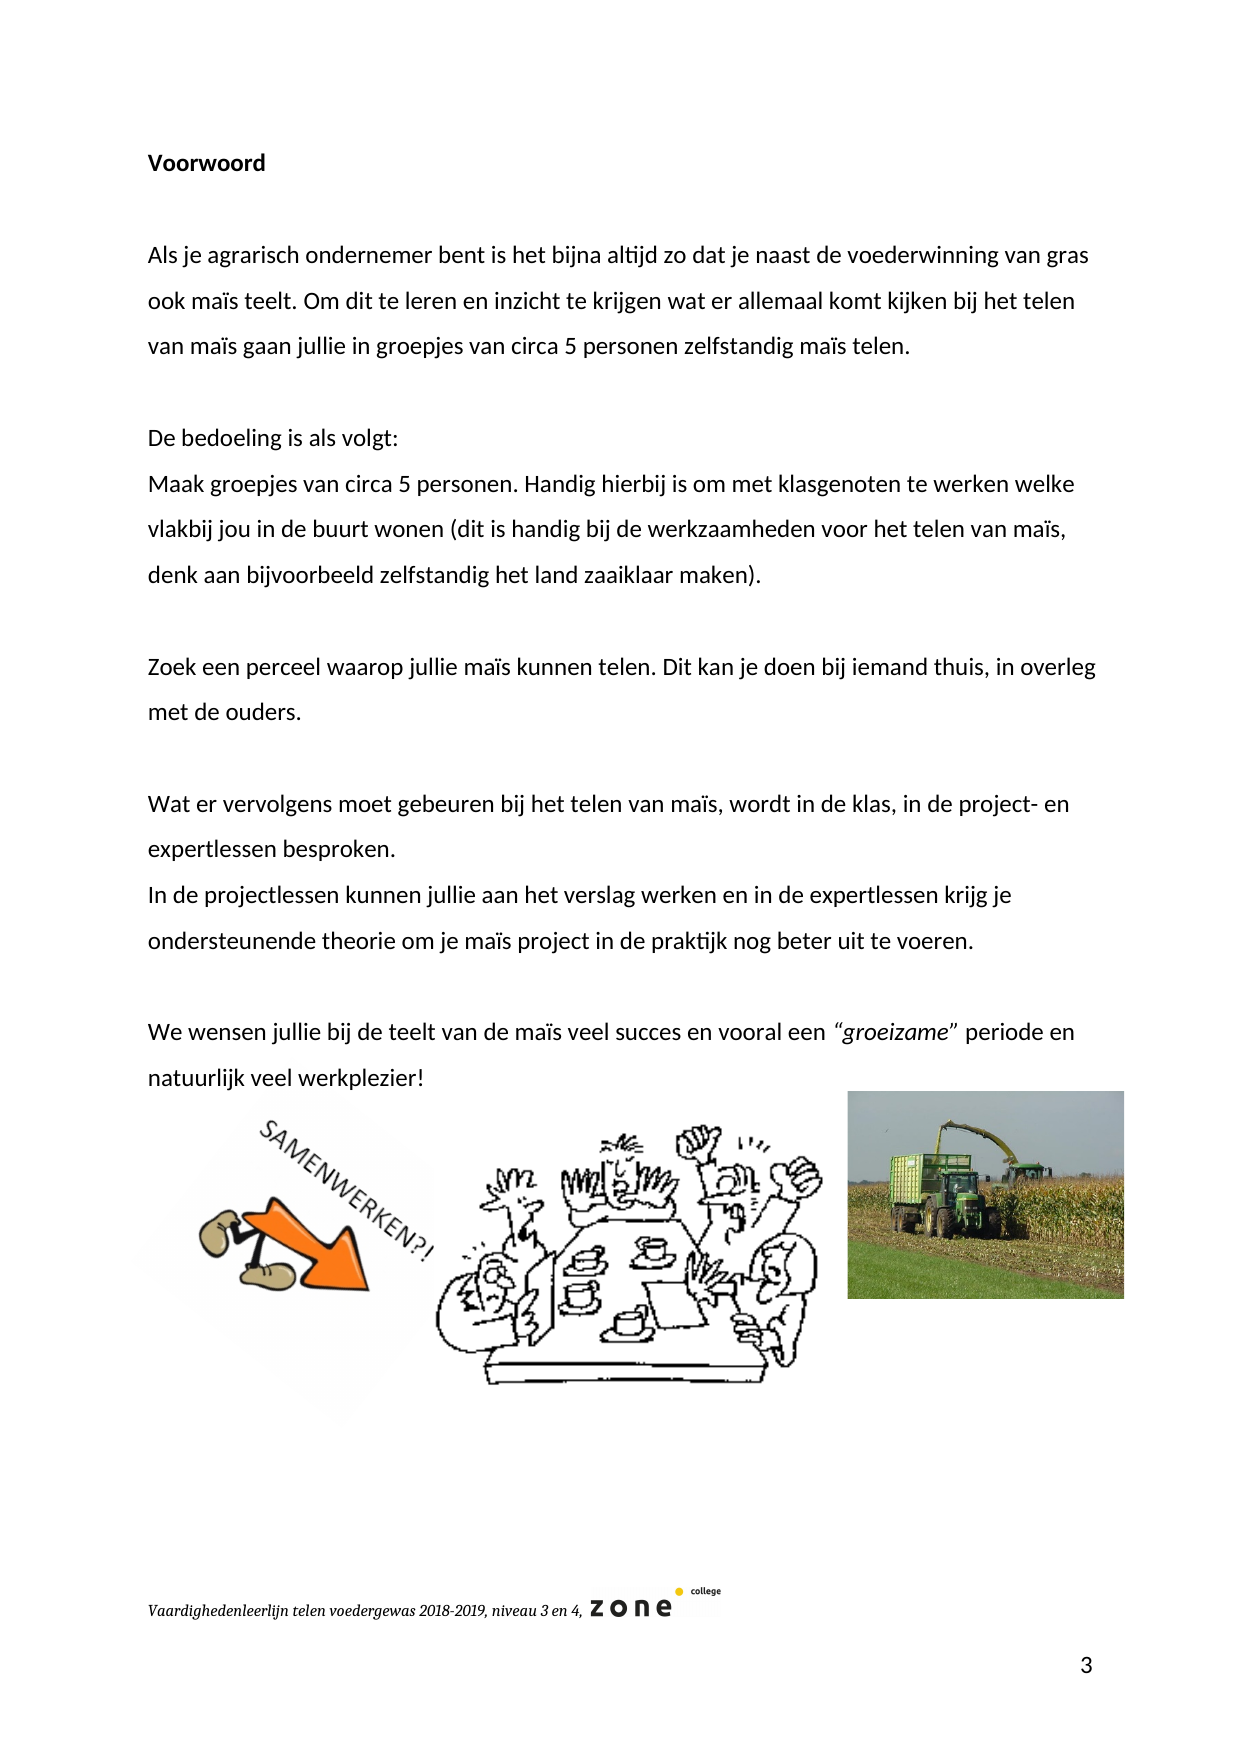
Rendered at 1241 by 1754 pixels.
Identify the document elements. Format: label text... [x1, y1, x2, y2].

picture [590, 1587, 721, 1617]
text Wat er vervolgens moet gebeuren bij het telen van maïs, wordt in de klas, in de project- en expertlessen besproken. [148, 788, 1107, 864]
picture [132, 1093, 828, 1427]
text Als je agrarisch ondernemer bent is het bijna altijd zo dat je naast de voederwinning van gras ook maïs teelt. Om dit te leren en inzicht te krijgen wat er allemaal komt kijken bij het telen van maïs gaan jullie in groepjes van circa 5 personen zelfstandig maïs telen. [148, 239, 1107, 361]
picture [847, 1091, 1125, 1299]
text Voorwoord [148, 148, 1107, 178]
text In de projectlessen kunnen jullie aan het verslag werken en in de expertlessen krijg je ondersteunende theorie om je maïs project in de praktijk nog beter uit te voeren. [148, 879, 1107, 956]
text We wensen jullie bij de teelt van de maïs veel succes en vooral een “groeizame” periode en natuurlijk veel werkplezier! [148, 1016, 1107, 1093]
text Maak groepjes van circa 5 personen. Handig hierbij is om met klasgenoten te werken welke vlakbij jou in de buurt wonen (dit is handig bij de werkzaamheden voor het telen van maïs, denk aan bijvoorbeeld zelfstandig het land zaaiklaar maken). [148, 468, 1107, 590]
text De bedoeling is als volgt: [148, 422, 1107, 452]
text Zoek een perceel waarop jullie maïs kunnen telen. Dit kan je doen bij iemand thuis, in overleg met de ouders. [148, 651, 1107, 727]
